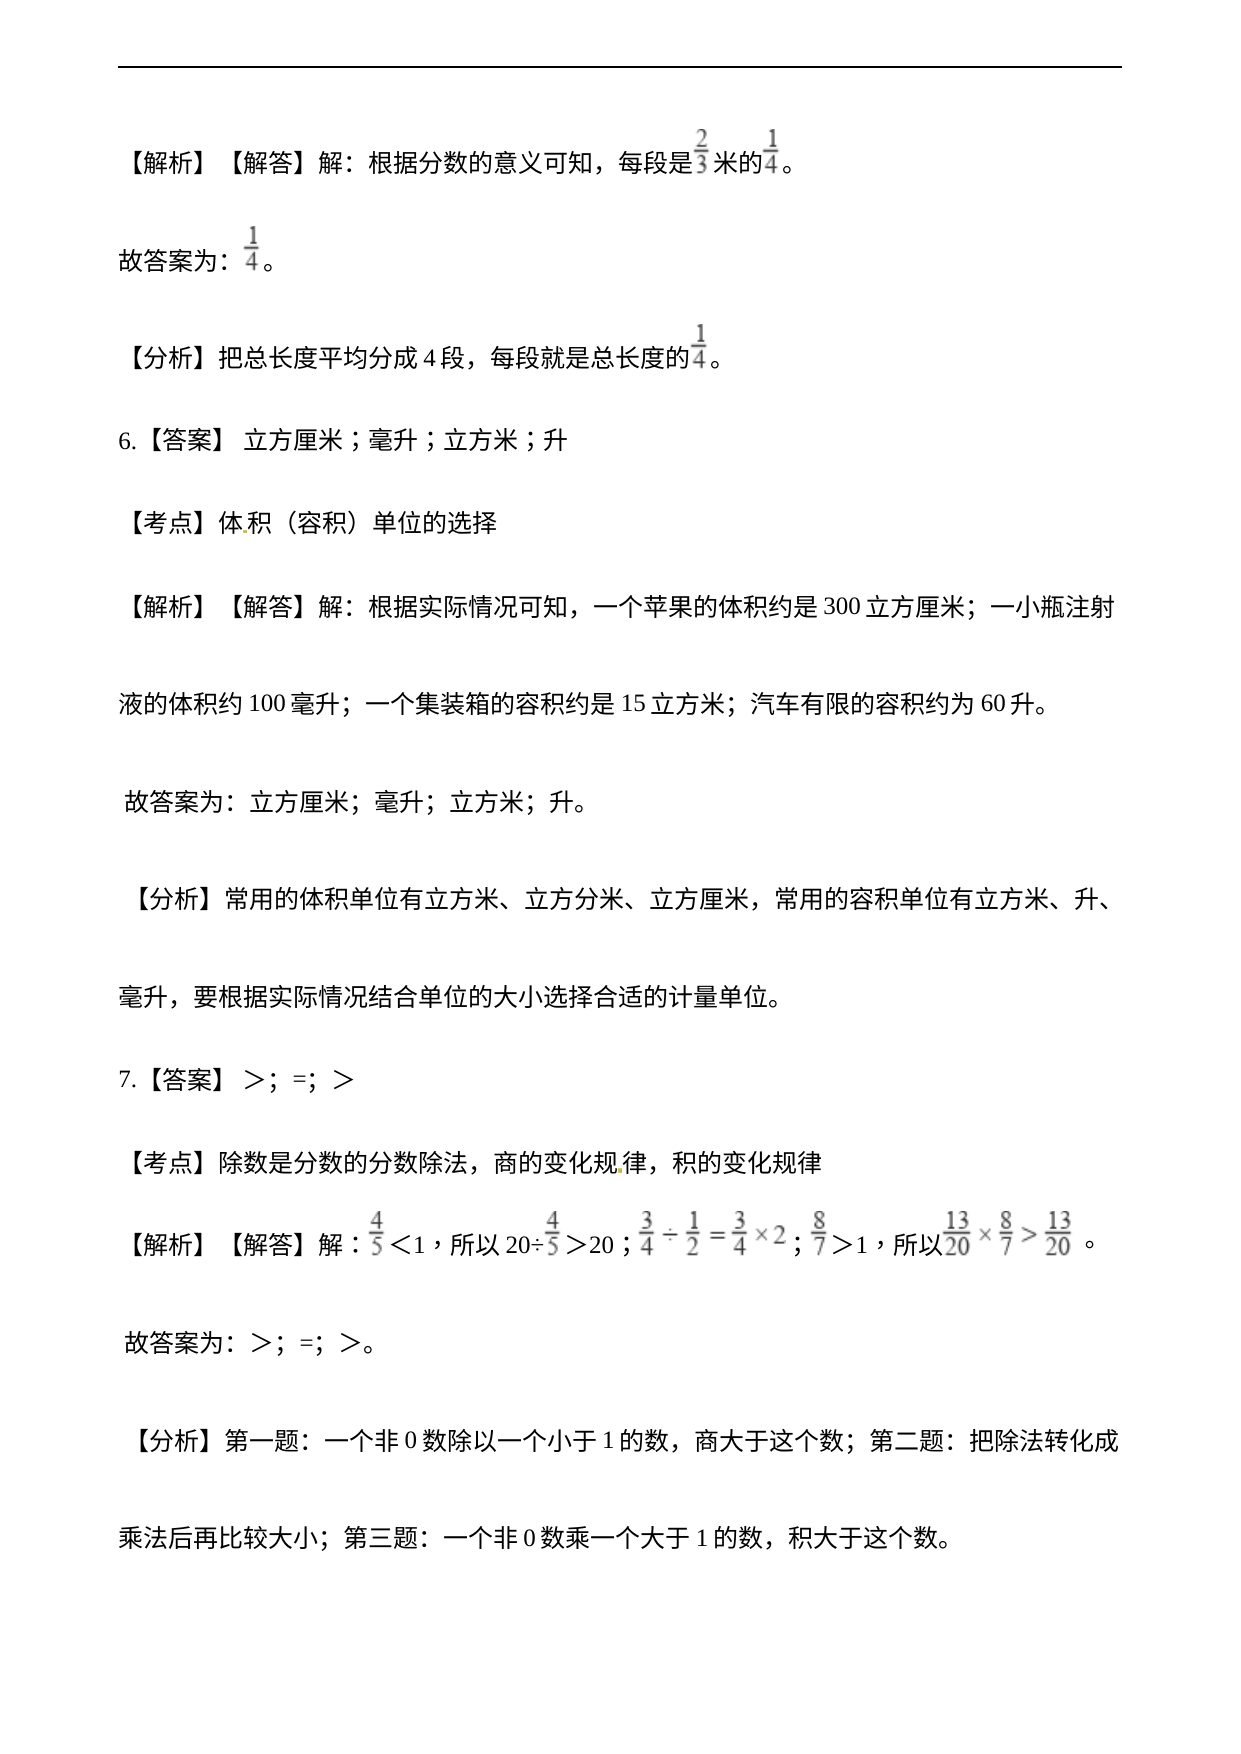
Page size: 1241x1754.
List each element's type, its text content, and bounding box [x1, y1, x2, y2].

picture [368, 1211, 388, 1257]
picture [690, 324, 711, 370]
text 【考点】体积（容积）单位的选择 [118, 489, 1122, 554]
picture [544, 1211, 564, 1257]
picture [243, 226, 263, 272]
text 【解析】【解答】解：根据分数的意义可知，每段是米的。 故答案为：。 【分析】把总长度平均分成4段，每段就是总长度的。 [118, 129, 1122, 389]
picture [942, 1211, 1077, 1257]
picture [810, 1211, 831, 1257]
picture [638, 1211, 786, 1257]
picture [693, 129, 713, 175]
text 【解析】【解答】解：根据实际情况可知，一个苹果的体积约是300立方厘米；一小瓶注射液的体积约100毫升；一个集装箱的容积约是15立方米；汽车有限的容积约为60升。 故答案为：立方厘米；毫升；立方米；升。 【分析】常用的体积单位有立方米、立方分米、立方厘米，常用的容积单位有立方米、升、毫升，要根据实际情况结合单位的大小选择合适的计量单位。 [118, 573, 1122, 1028]
text 6.【答案】 立方厘米；毫升；立方米；升 [118, 408, 1122, 473]
text 【解析】【解答】解：＜1，所以20÷＞20；；＞1，所以。 故答案为：＞；=；＞。 【分析】第一题：一个非0数除以一个小于1的数，商大于这个数；第二题：把除法转化成乘法后再比较大小；第三题：一个非0数乘一个大于1的数，积大于这个数。 [118, 1212, 1122, 1569]
picture [762, 129, 783, 175]
text 【考点】除数是分数的分数除法，商的变化规律，积的变化规律 [118, 1129, 1122, 1194]
text 7.【答案】 ＞；=；＞ [118, 1046, 1122, 1111]
